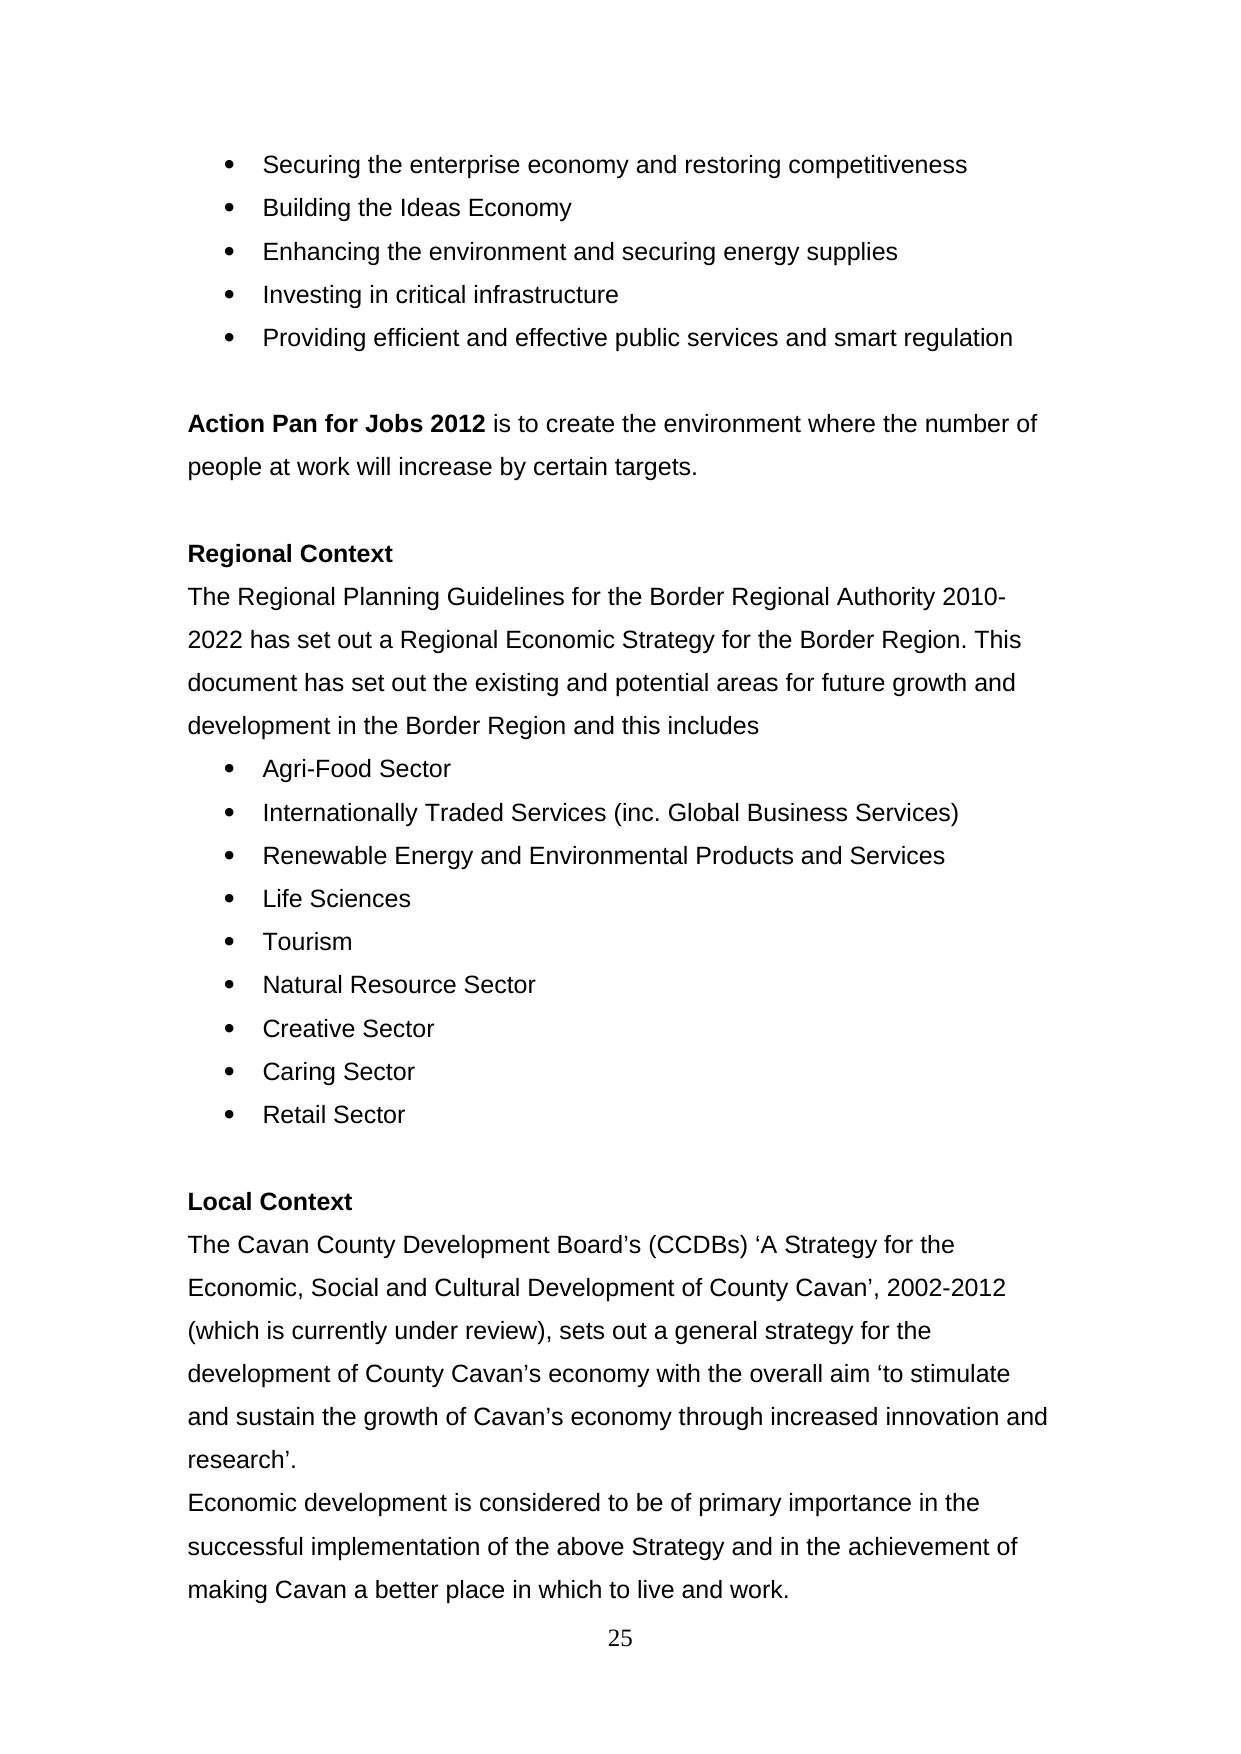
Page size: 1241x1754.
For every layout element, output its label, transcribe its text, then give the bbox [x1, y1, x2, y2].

text Action Pan for Jobs 2012 is to create the environment where the number of people at work will increase by certain targets. [187, 409, 1053, 481]
list Retail Sector [225, 1100, 1053, 1129]
list Internationally Traded Services (inc. Global Business Services) [225, 797, 1053, 826]
text Regional Context [187, 539, 1053, 567]
list Natural Resource Sector [225, 970, 1053, 999]
list Life Sciences [225, 884, 1053, 913]
list Securing the enterprise economy and restoring competitiveness [225, 150, 1053, 179]
list Renewable Energy and Environmental Products and Services [225, 841, 1053, 869]
text Economic development is considered to be of primary importance in the successful implementation of the above Strategy and in the achievement of making Cavan a better place in which to live and work. [187, 1488, 1053, 1603]
list Enhancing the environment and securing energy supplies [225, 236, 1053, 265]
text Local Context [187, 1186, 1053, 1215]
list Agri-Food Sector [225, 754, 1053, 783]
text The Cavan County Development Board’s (CCDBs) ‘A Strategy for the Economic, Social and Cultural Development of County Cavan’, 2002-2012 (which is currently under review), sets out a general strategy for the development of County Cavan’s economy with the overall aim ‘to stimulate and sustain the growth of Cavan’s economy through increased innovation and research’. [187, 1229, 1053, 1474]
list Building the Ideas Economy [225, 193, 1053, 222]
list Investing in critical infrastructure [225, 280, 1053, 308]
list Providing efficient and effective public services and smart regulation [225, 323, 1053, 352]
text The Regional Planning Guidelines for the Border Regional Authority 2010-2022 has set out a Regional Economic Strategy for the Border Region. This document has set out the existing and potential areas for future growth and development in the Border Region and this includes [187, 582, 1053, 740]
list Creative Sector [225, 1014, 1053, 1042]
list Caring Sector [225, 1057, 1053, 1086]
list Tourism [225, 927, 1053, 956]
